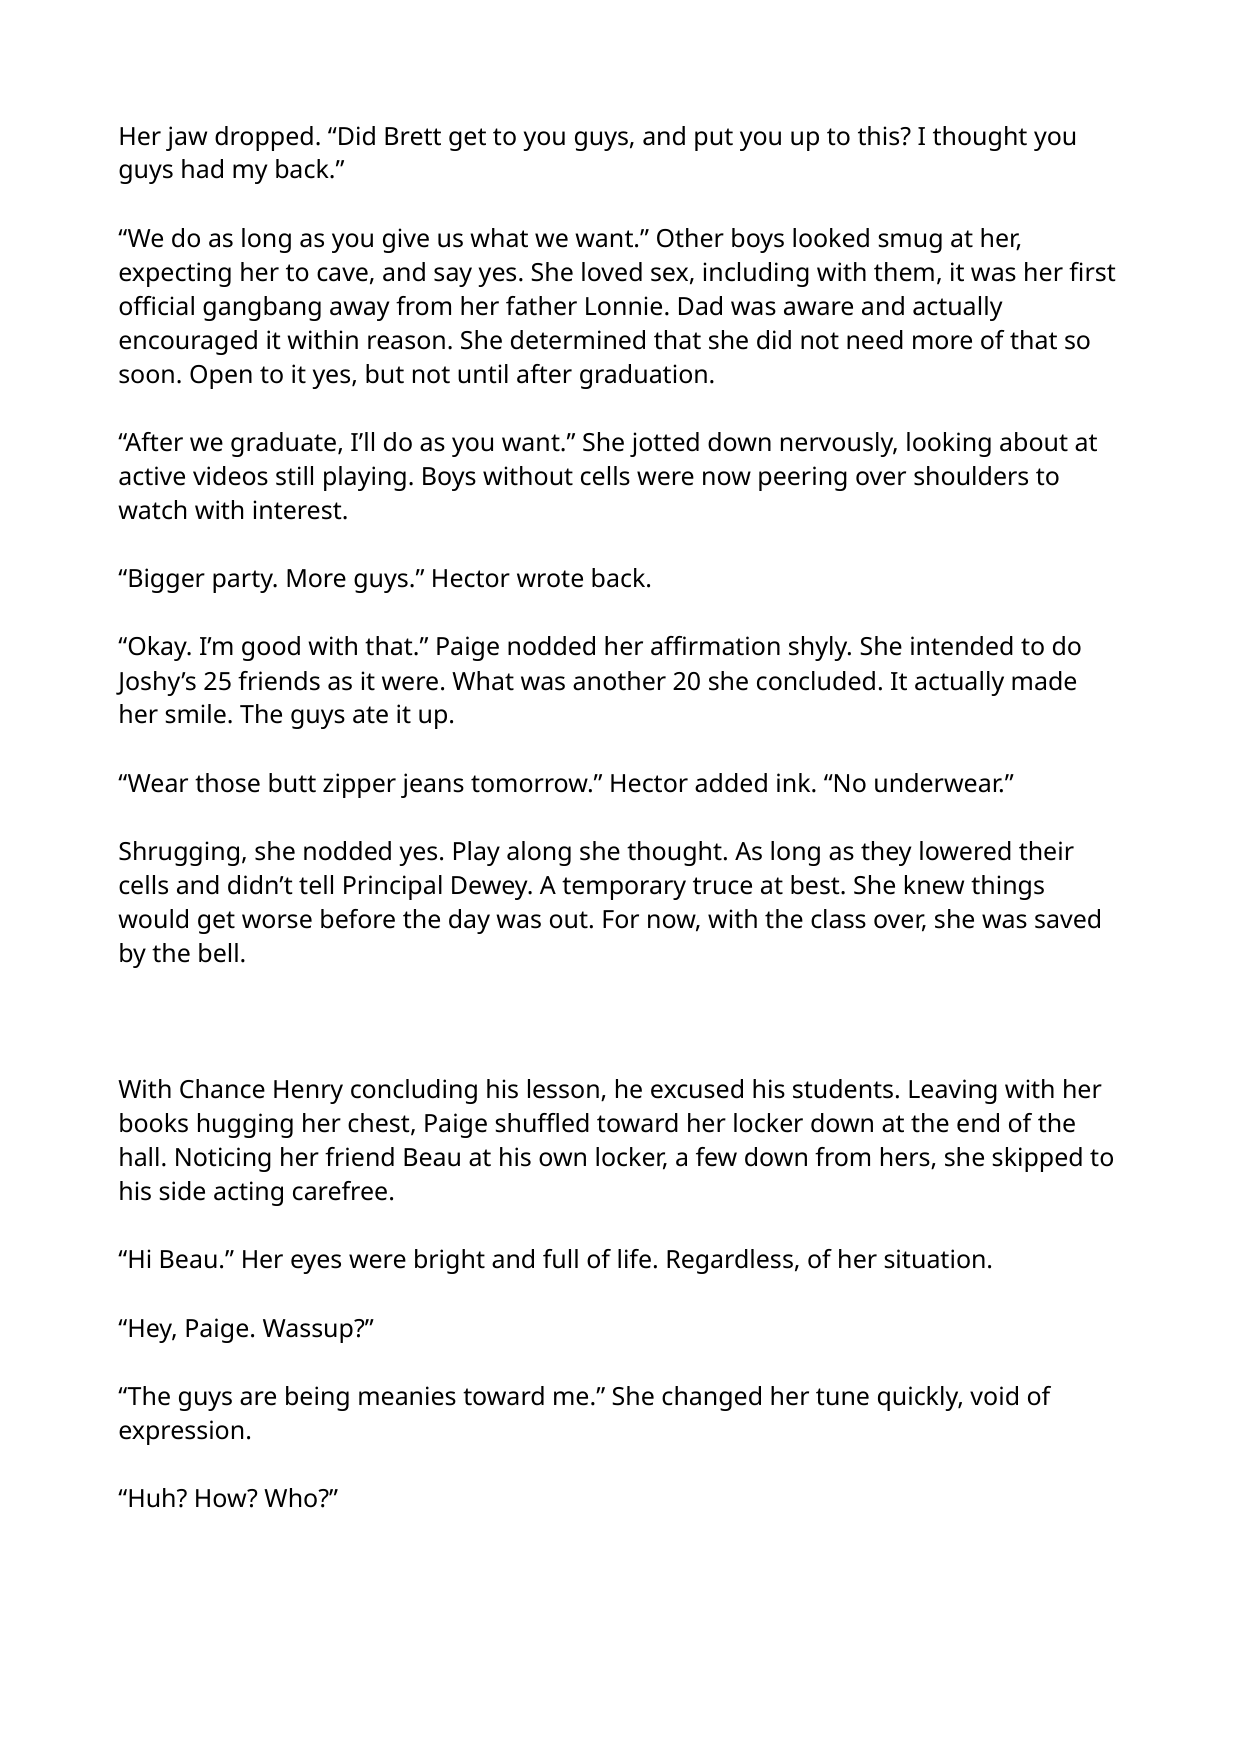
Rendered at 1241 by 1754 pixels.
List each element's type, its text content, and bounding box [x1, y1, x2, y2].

text “The guys are being meanies toward me.” She changed her tune quickly, void of expression. [118, 1378, 1122, 1447]
text Shrugging, she nodded yes. Play along she thought. As long as they lowered their cells and didn’t tell Principal Dewey. A temporary truce at best. She knew things would get worse before the day was out. For now, with the class over, she was saved by the bell. [118, 833, 1122, 970]
text “Hi Beau.” Her eyes were bright and full of life. Regardless, of her situation. [118, 1242, 1122, 1276]
text “Wear those butt zipper jeans tomorrow.” Hector added ink. “No underwear.” [118, 765, 1122, 799]
text “Bigger party. More guys.” Hector wrote back. [118, 561, 1122, 595]
text With Chance Henry concluding his lesson, he excused his students. Leaving with her books hugging her chest, Paige shuffled toward her locker down at the end of the hall. Noticing her friend Beau at his own locker, a few down from hers, she skipped to his side acting carefree. [118, 1072, 1122, 1208]
text “Hey, Paige. Wassup?” [118, 1310, 1122, 1344]
text “We do as long as you give us what we want.” Other boys looked smug at her, expecting her to cave, and say yes. She loved sex, including with them, it was her first official gangbang away from her father Lonnie. Dad was aware and actually encouraged it within reason. She determined that she did not need more of that so soon. Open to it yes, but not until after graduation. [118, 220, 1122, 391]
text “After we graduate, I’ll do as you want.” She jotted down nervously, looking about at active videos still playing. Boys without cells were now peering over shoulders to watch with interest. [118, 425, 1122, 527]
text “Okay. I’m good with that.” Paige nodded her affirmation shyly. She intended to do Joshy’s 25 friends as it were. What was another 20 she concluded. It actually made her smile. The guys ate it up. [118, 629, 1122, 731]
text Her jaw dropped. “Did Brett get to you guys, and put you up to this? I thought you guys had my back.” [118, 118, 1122, 186]
text “Huh? How? Who?” [118, 1481, 1122, 1515]
